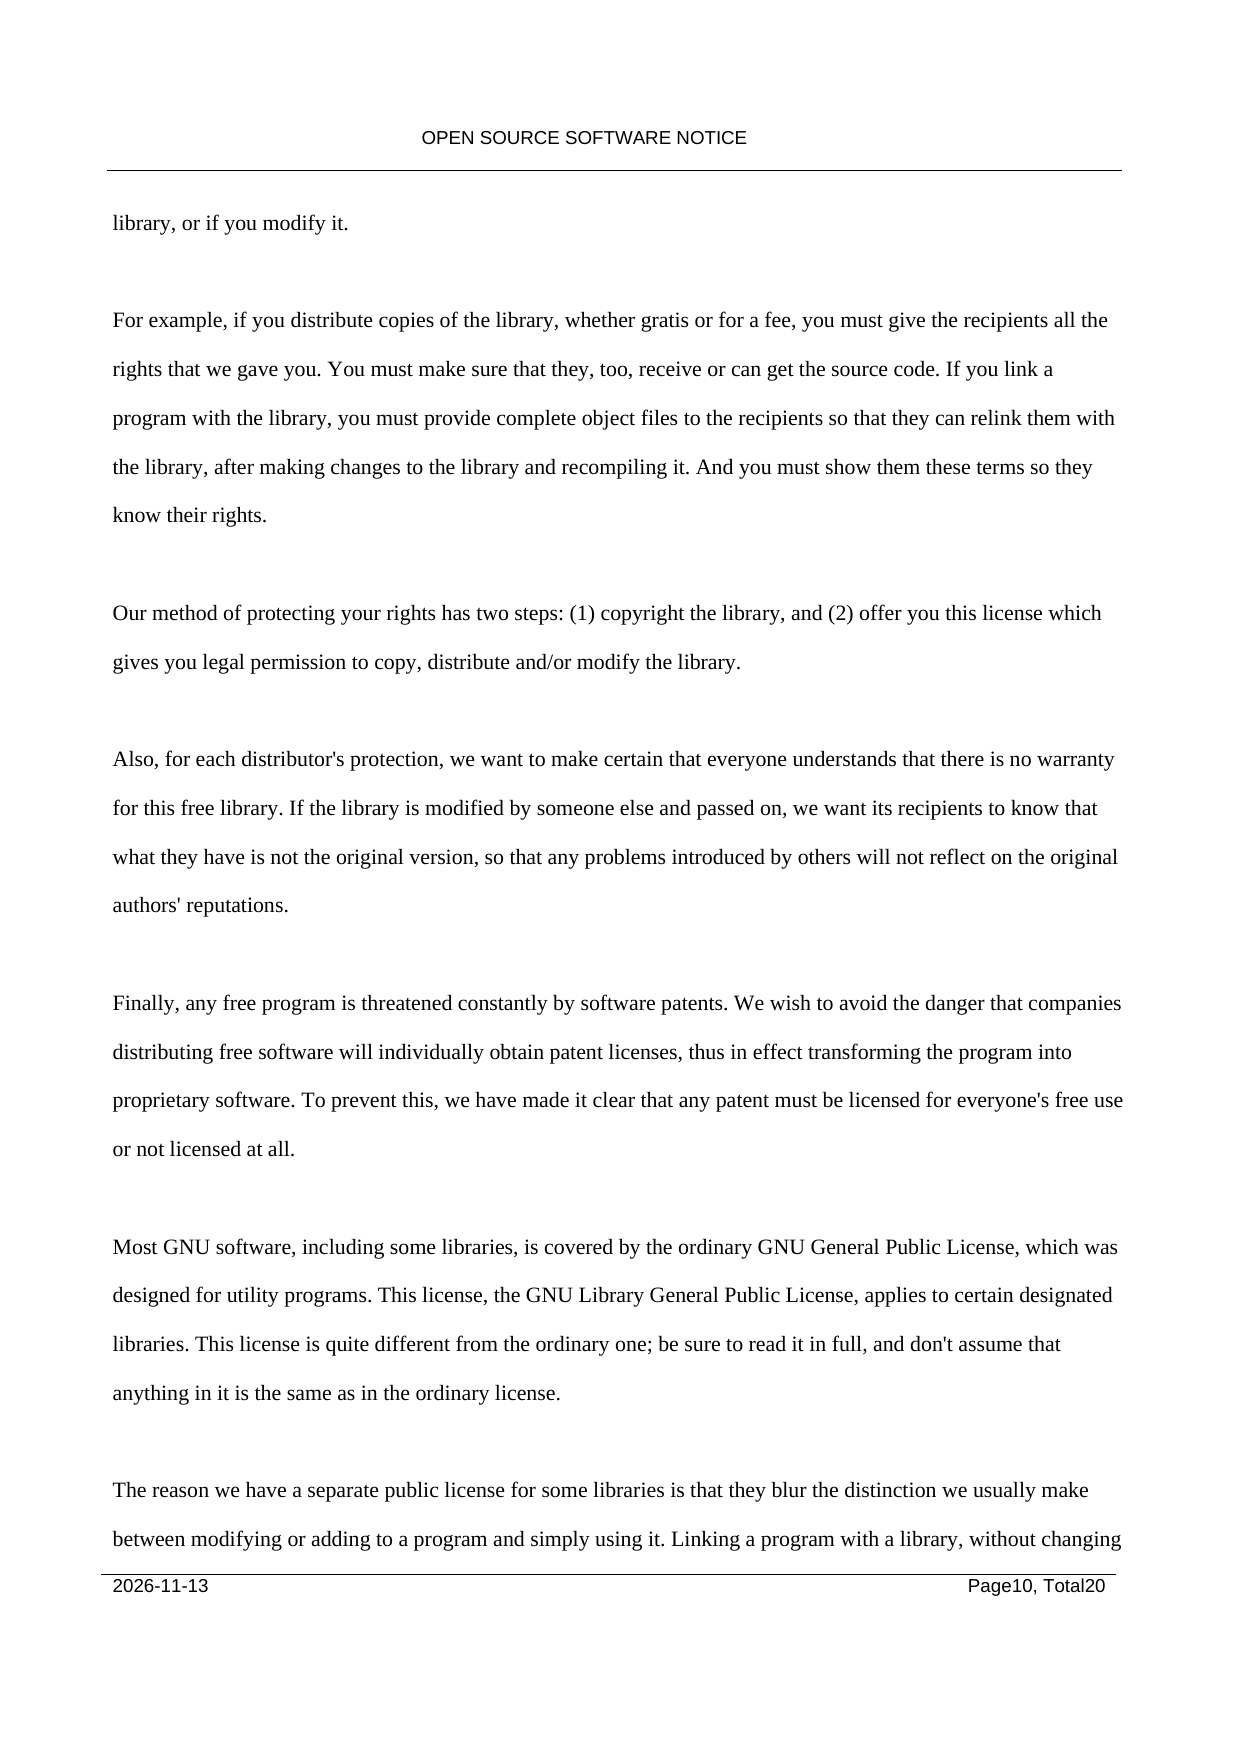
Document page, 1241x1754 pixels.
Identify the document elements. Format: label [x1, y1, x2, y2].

text [112, 206, 1128, 1555]
